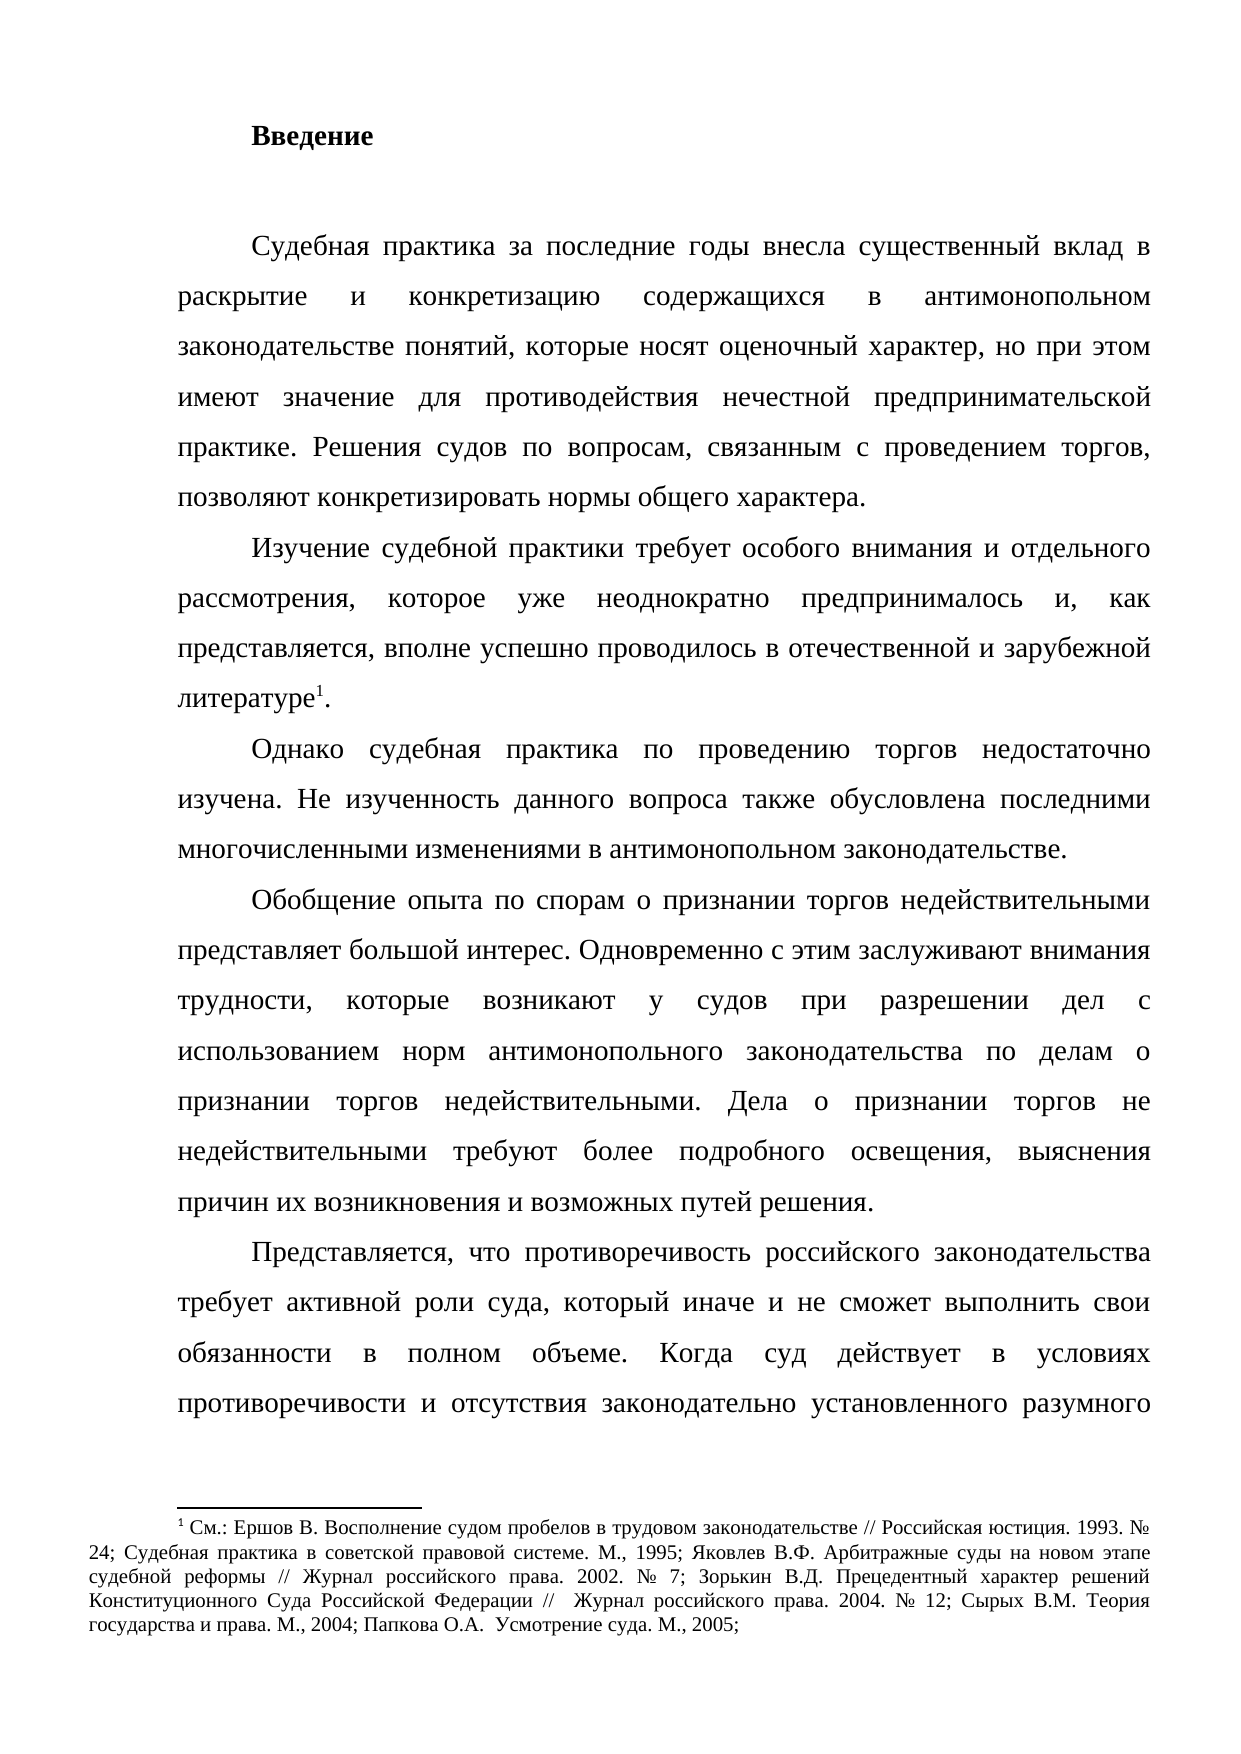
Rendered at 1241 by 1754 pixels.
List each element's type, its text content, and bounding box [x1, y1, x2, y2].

text Введение [177, 118, 1152, 152]
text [177, 1234, 1152, 1418]
text Судебная практика за последние годы внесла существенный вклад в раскрытие и конкретизацию содержащихся в антимонопольном законодательстве понятий, которые носят оценочный характер, но при этом имеют значение для противодействия нечестной предпринимательской практике. Решения судов по вопросам, связанным с проведением торгов, позволяют конкретизировать нормы общего характера. [177, 228, 1152, 513]
text Обобщение опыта по спорам о признании торгов недействительными представляет большой интерес. Одновременно с этим заслуживают внимания трудности, которые возникают у судов при разрешении дел с использованием норм антимонопольного законодательства по делам о признании торгов недействительными. Дела о признании торгов не недействительными требуют более подробного освещения, выяснения причин их возникновения и возможных путей решения. [177, 882, 1152, 1217]
text Изучение судебной практики требует особого внимания и отдельного рассмотрения, которое уже неоднократно предпринималось и, как представляется, вполне успешно проводилось в отечественной и зарубежной литературе. [177, 530, 1152, 714]
text Однако судебная практика по проведению торгов недостаточно изучена. Не изученность данного вопроса также обусловлена последними многочисленными изменениями в антимонопольном законодательстве. [177, 731, 1152, 865]
